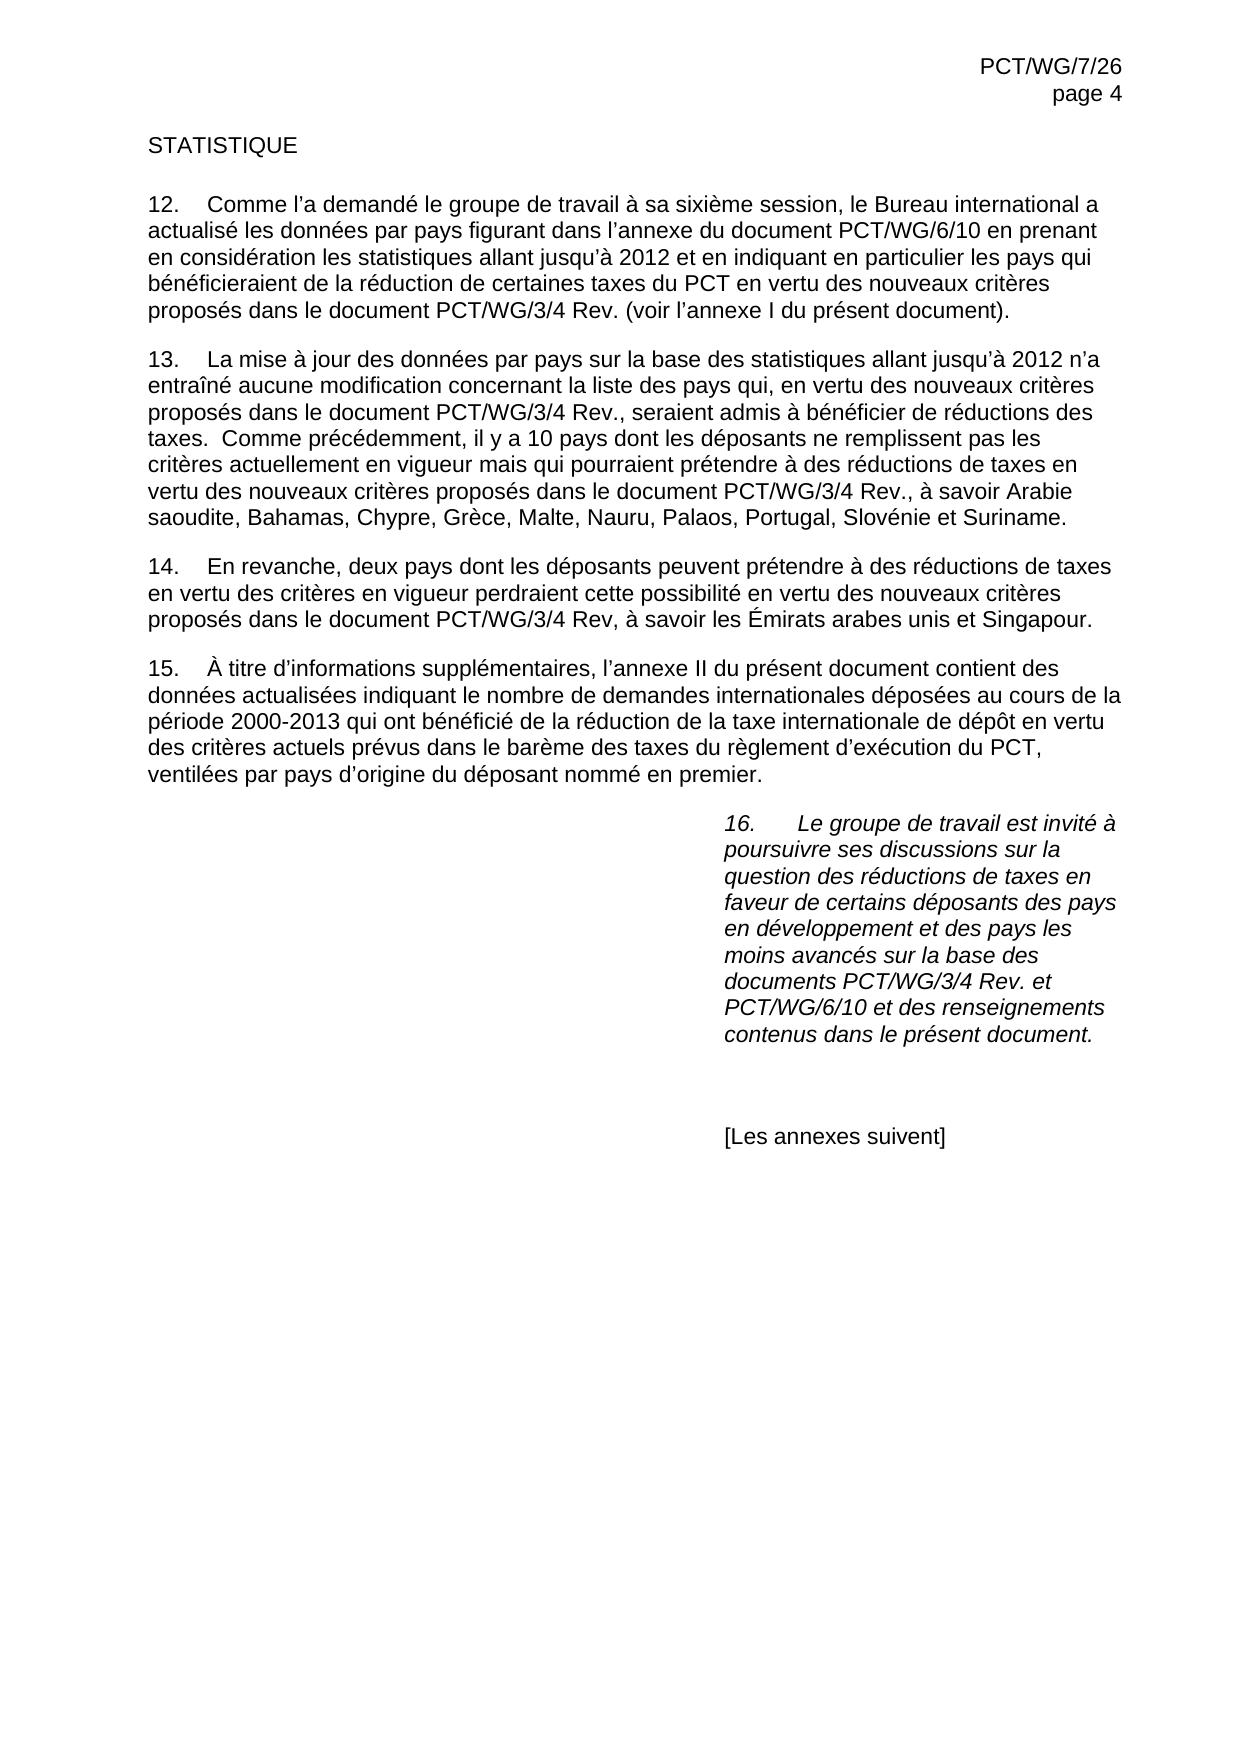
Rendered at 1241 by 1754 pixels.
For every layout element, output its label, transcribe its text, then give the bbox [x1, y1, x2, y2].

text En revanche, deux pays dont les déposants peuvent prétendre à des réductions de taxes en vertu des critères en vigueur perdraient cette possibilité en vertu des nouveaux critères proposés dans le document PCT/WG/3/4 Rev, à savoir les Émirats arabes unis et Singapour. [148, 553, 1122, 632]
text [Les annexes suivent] [724, 1123, 1122, 1149]
text Comme l’a demandé le groupe de travail à sa sixième session, le Bureau international a actualisé les données par pays figurant dans l’annexe du document PCT/WG/6/10 en prenant en considération les statistiques allant jusqu’à 2012 et en indiquant en particulier les pays qui bénéficieraient de la réduction de certaines taxes du PCT en vertu des nouveaux critères proposés dans le document PCT/WG/3/4 Rev. (voir l’annexe I du présent document). [148, 191, 1122, 323]
text La mise à jour des données par pays sur la base des statistiques allant jusqu’à 2012 n’a entraîné aucune modification concernant la liste des pays qui, en vertu des nouveaux critères proposés dans le document PCT/WG/3/4 Rev., seraient admis à bénéficier de réductions des taxes. Comme précédemment, il y a 10 pays dont les déposants ne remplissent pas les critères actuellement en vigueur mais qui pourraient prétendre à des réductions de taxes en vertu des nouveaux critères proposés dans le document PCT/WG/3/4 Rev., à savoir Arabie saoudite, Bahamas, Chypre, Grèce, Malte, Nauru, Palaos, Portugal, Slovénie et Suriname. [148, 346, 1122, 530]
text Le groupe de travail est invité à poursuivre ses discussions sur la question des réductions de taxes en faveur de certains déposants des pays en développement et des pays les moins avancés sur la base des documents PCT/WG/3/4 Rev. et PCT/WG/6/10 et des renseignements contenus dans le présent document. [724, 810, 1122, 1047]
subtitle Statistique [148, 132, 1122, 158]
text À titre d’informations supplémentaires, l’annexe II du présent document contient des données actualisées indiquant le nombre de demandes internationales déposées au cours de la période 2000-2013 qui ont bénéficié de la réduction de la taxe internationale de dépôt en vertu des critères actuels prévus dans le barème des taxes du règlement d’exécution du PCT, ventilées par pays d’origine du déposant nommé en premier. [148, 655, 1122, 787]
